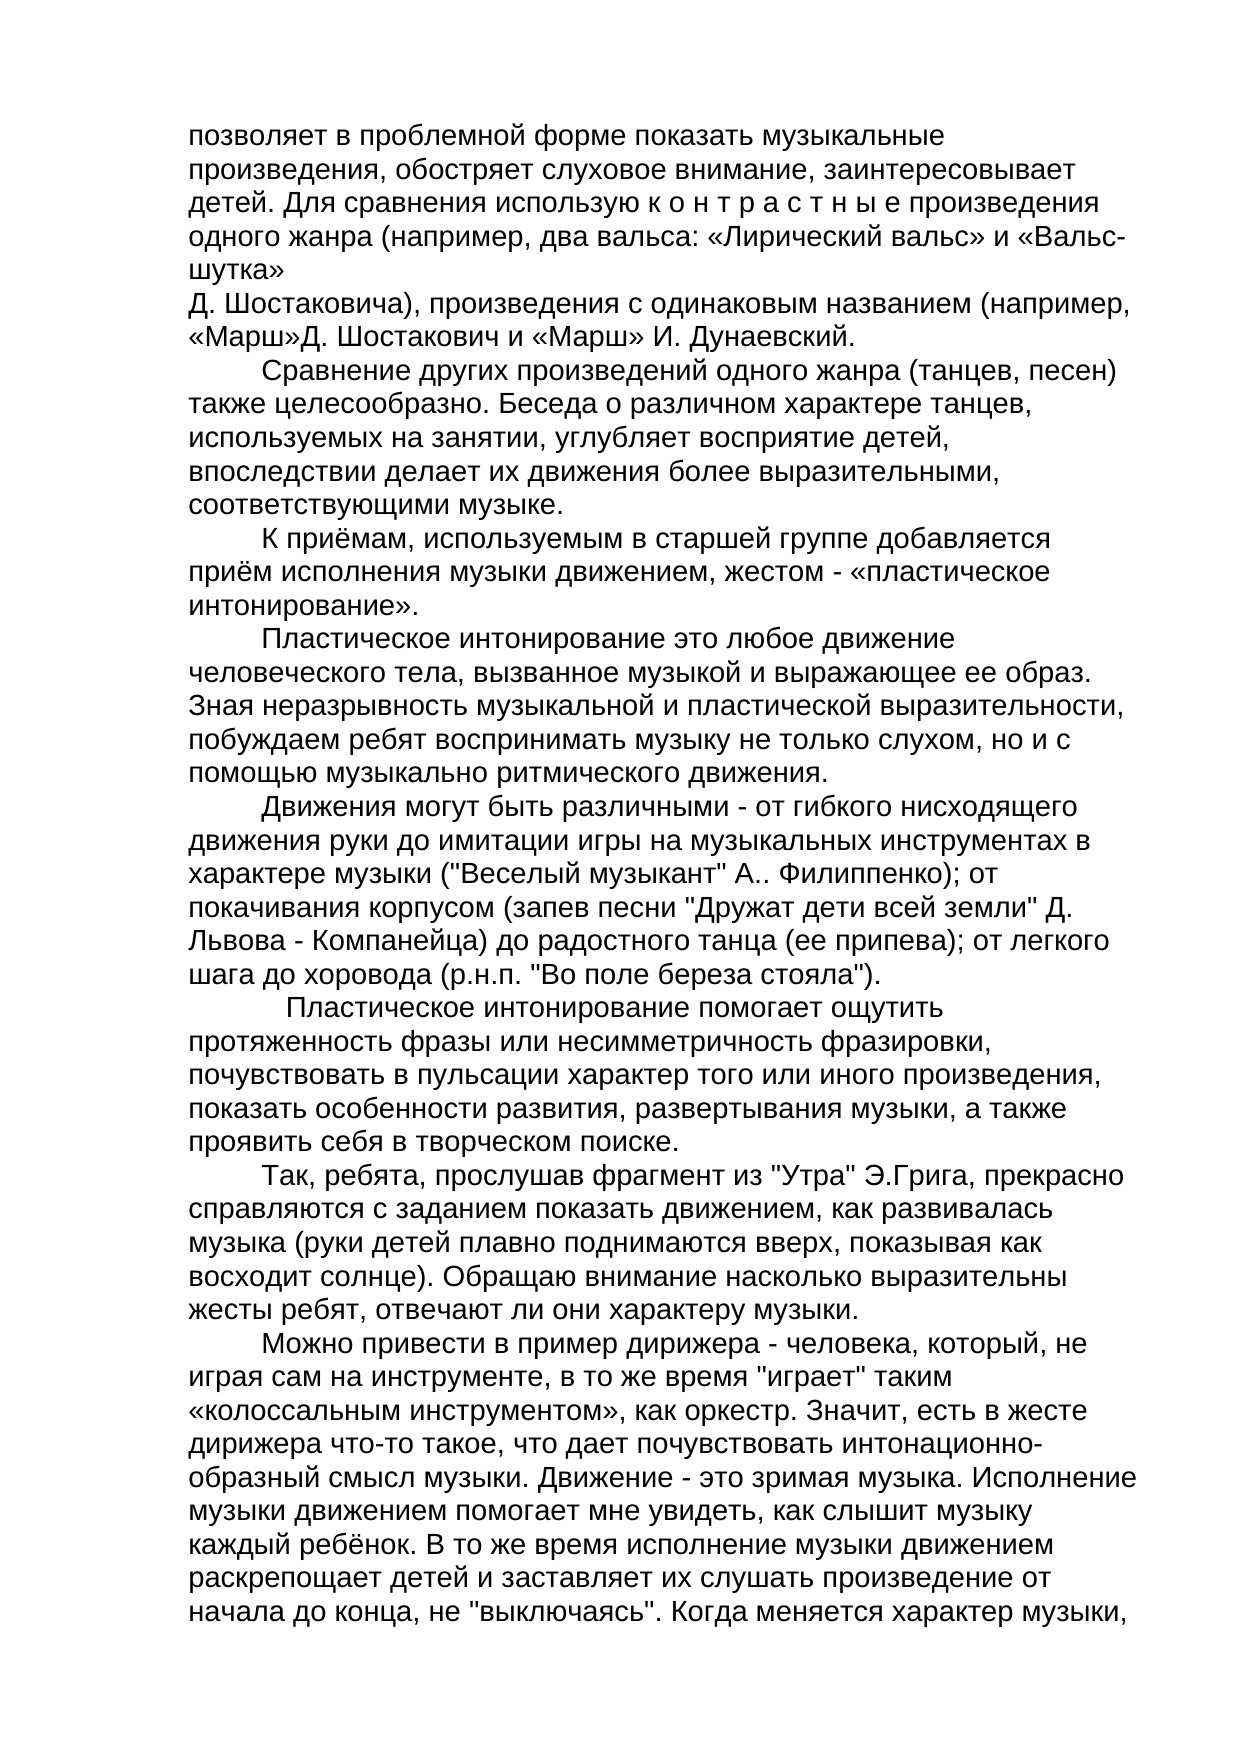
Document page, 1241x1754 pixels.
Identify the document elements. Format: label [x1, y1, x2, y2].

text [188, 118, 1141, 1627]
